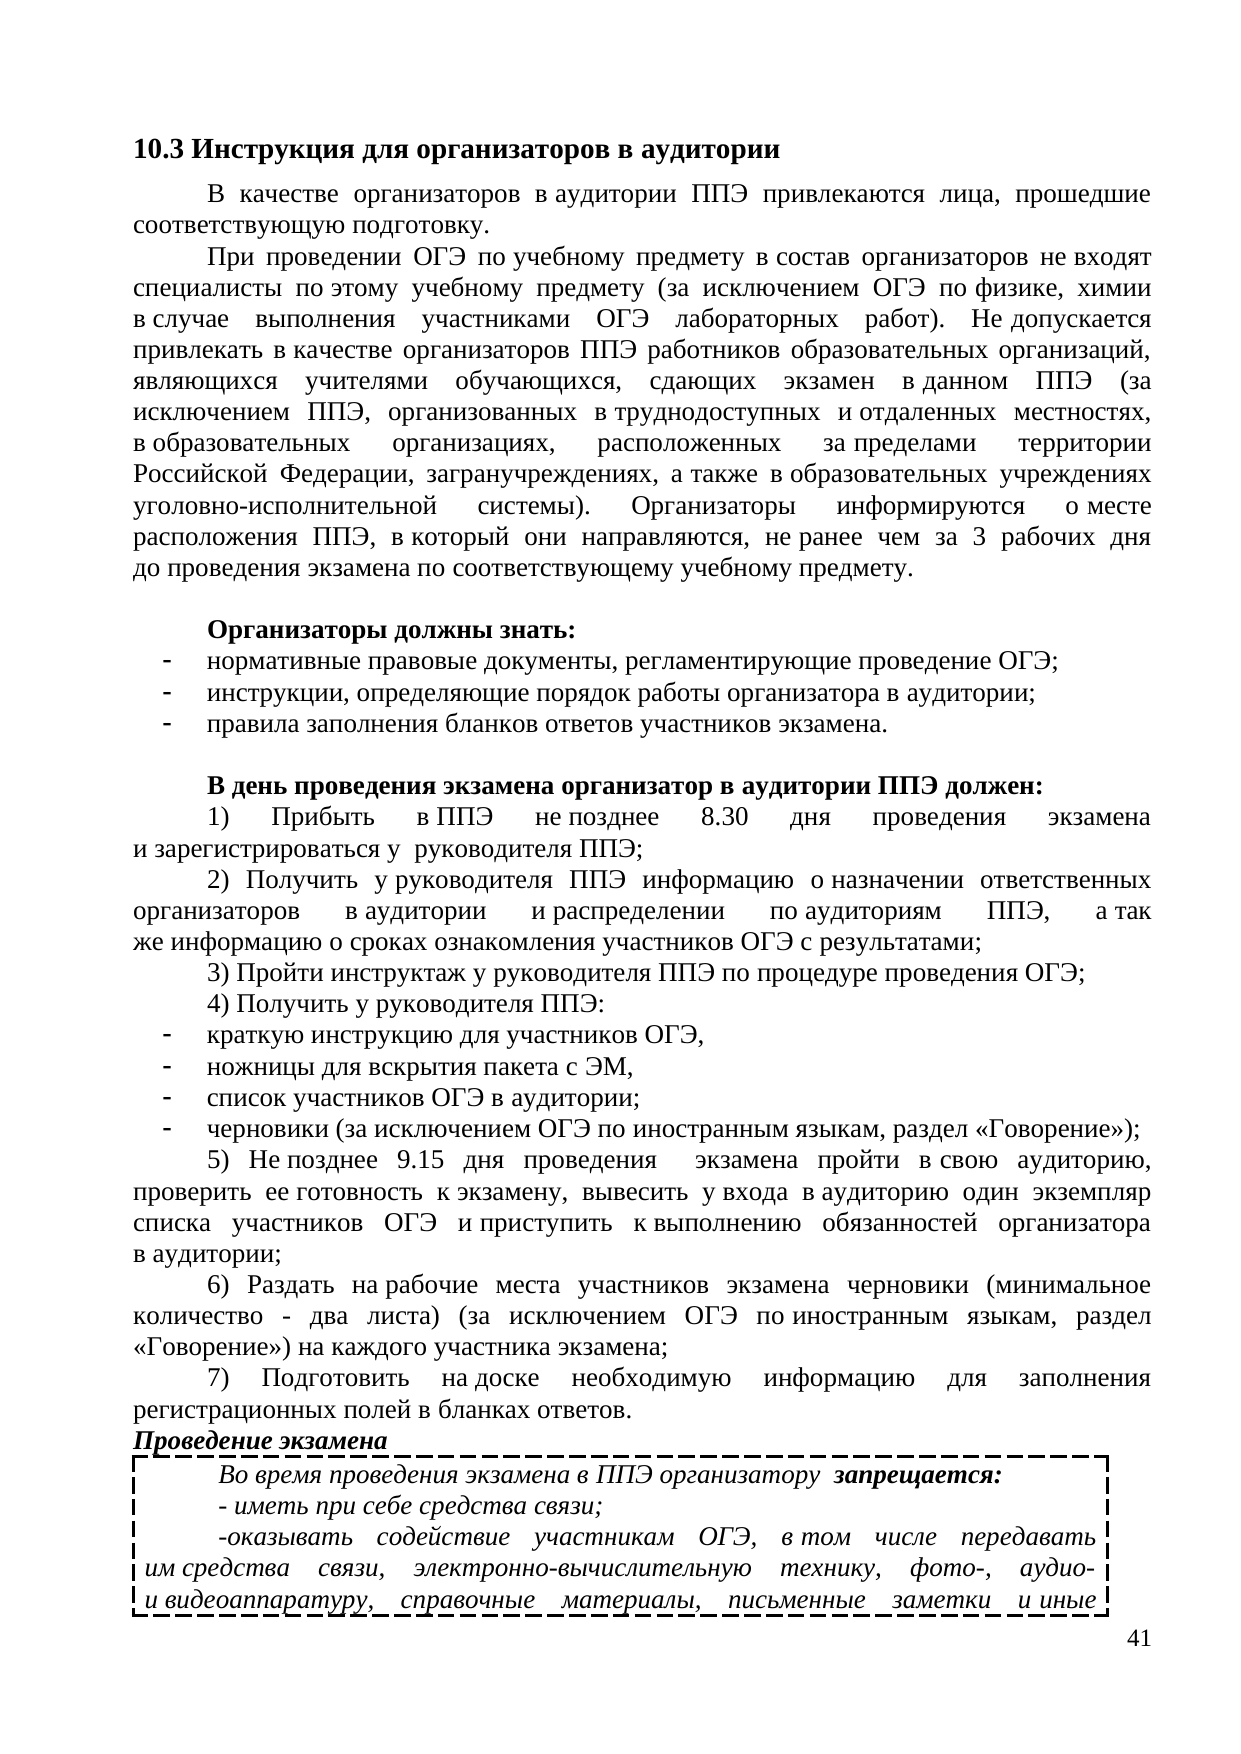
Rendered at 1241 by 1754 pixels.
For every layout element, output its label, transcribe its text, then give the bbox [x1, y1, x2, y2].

text При проведении ОГЭ по учебному предмету в состав организаторов не входят специалисты по этому учебному предмету (за исключением ОГЭ по физике, химии в случае выполнения участниками ОГЭ лабораторных работ). Не допускается привлекать в качестве организаторов ППЭ работников образовательных организаций, являющихся учителями обучающихся, сдающих экзамен в данном ППЭ (за исключением ППЭ, организованных в труднодоступных и отдаленных местностях, в образовательных организациях, расположенных за пределами территории Российской Федерации, загранучреждениях, а также в образовательных учреждениях уголовно-исполнительной системы). Организаторы информируются о месте расположения ППЭ, в который они направляются, не ранее чем за 3 рабочих дня до проведения экзамена по соответствующему учебному предмету. [133, 239, 1152, 582]
list список участников ОГЭ в аудитории; [133, 1081, 1152, 1112]
list правила заполнения бланков ответов участников экзамена. [133, 707, 1152, 738]
text 3) Пройти инструктаж у руководителя ППЭ по процедуре проведения ОГЭ; [133, 956, 1152, 987]
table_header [133, 1455, 1108, 1614]
list нормативные правовые документы, регламентирующие проведение ОГЭ; [133, 644, 1152, 676]
text В день проведения экзамена организатор в аудитории ППЭ должен: [133, 769, 1152, 801]
text 7) Подготовить на доске необходимую информацию для заполнения регистрационных полей в бланках ответов. [133, 1362, 1152, 1424]
text 4) Получить у руководителя ППЭ: [133, 987, 1152, 1018]
text 1) Прибыть в ППЭ не позднее 8.30 дня проведения экзамена и зарегистрироваться у руководителя ППЭ; [133, 801, 1152, 863]
text 2) Получить у руководителя ППЭ информацию о назначении ответственных организаторов в аудитории и распределении по аудиториям ППЭ, а так же информацию о сроках ознакомления участников ОГЭ с результатами; [133, 863, 1152, 956]
text Организаторы должны знать: [133, 613, 1152, 644]
text 5) Не позднее 9.15 дня проведения экзамена пройти в свою аудиторию, проверить ее готовность к экзамену, вывесить у входа в аудиторию один экземпляр списка участников ОГЭ и приступить к выполнению обязанностей организатора в аудитории; [133, 1143, 1152, 1268]
subtitle 10.3 Инструкция для организаторов в аудитории [133, 131, 1152, 165]
list ножницы для вскрытия пакета с ЭМ, [133, 1050, 1152, 1081]
list инструкции, определяющие порядок работы организатора в аудитории; [133, 676, 1152, 707]
list краткую инструкцию для участников ОГЭ, [133, 1018, 1152, 1050]
text В качестве организаторов в аудитории ППЭ привлекаются лица, прошедшие соответствующую подготовку. [133, 177, 1152, 239]
list черновики (за исключением ОГЭ по иностранным языкам, раздел «Говорение»); [133, 1112, 1152, 1143]
text 6) Раздать на рабочие места участников экзамена черновики (минимальное количество - два листа) (за исключением ОГЭ по иностранным языкам, раздел «Говорение») на каждого участника экзамена; [133, 1268, 1152, 1362]
text Проведение экзамена [133, 1424, 1152, 1455]
